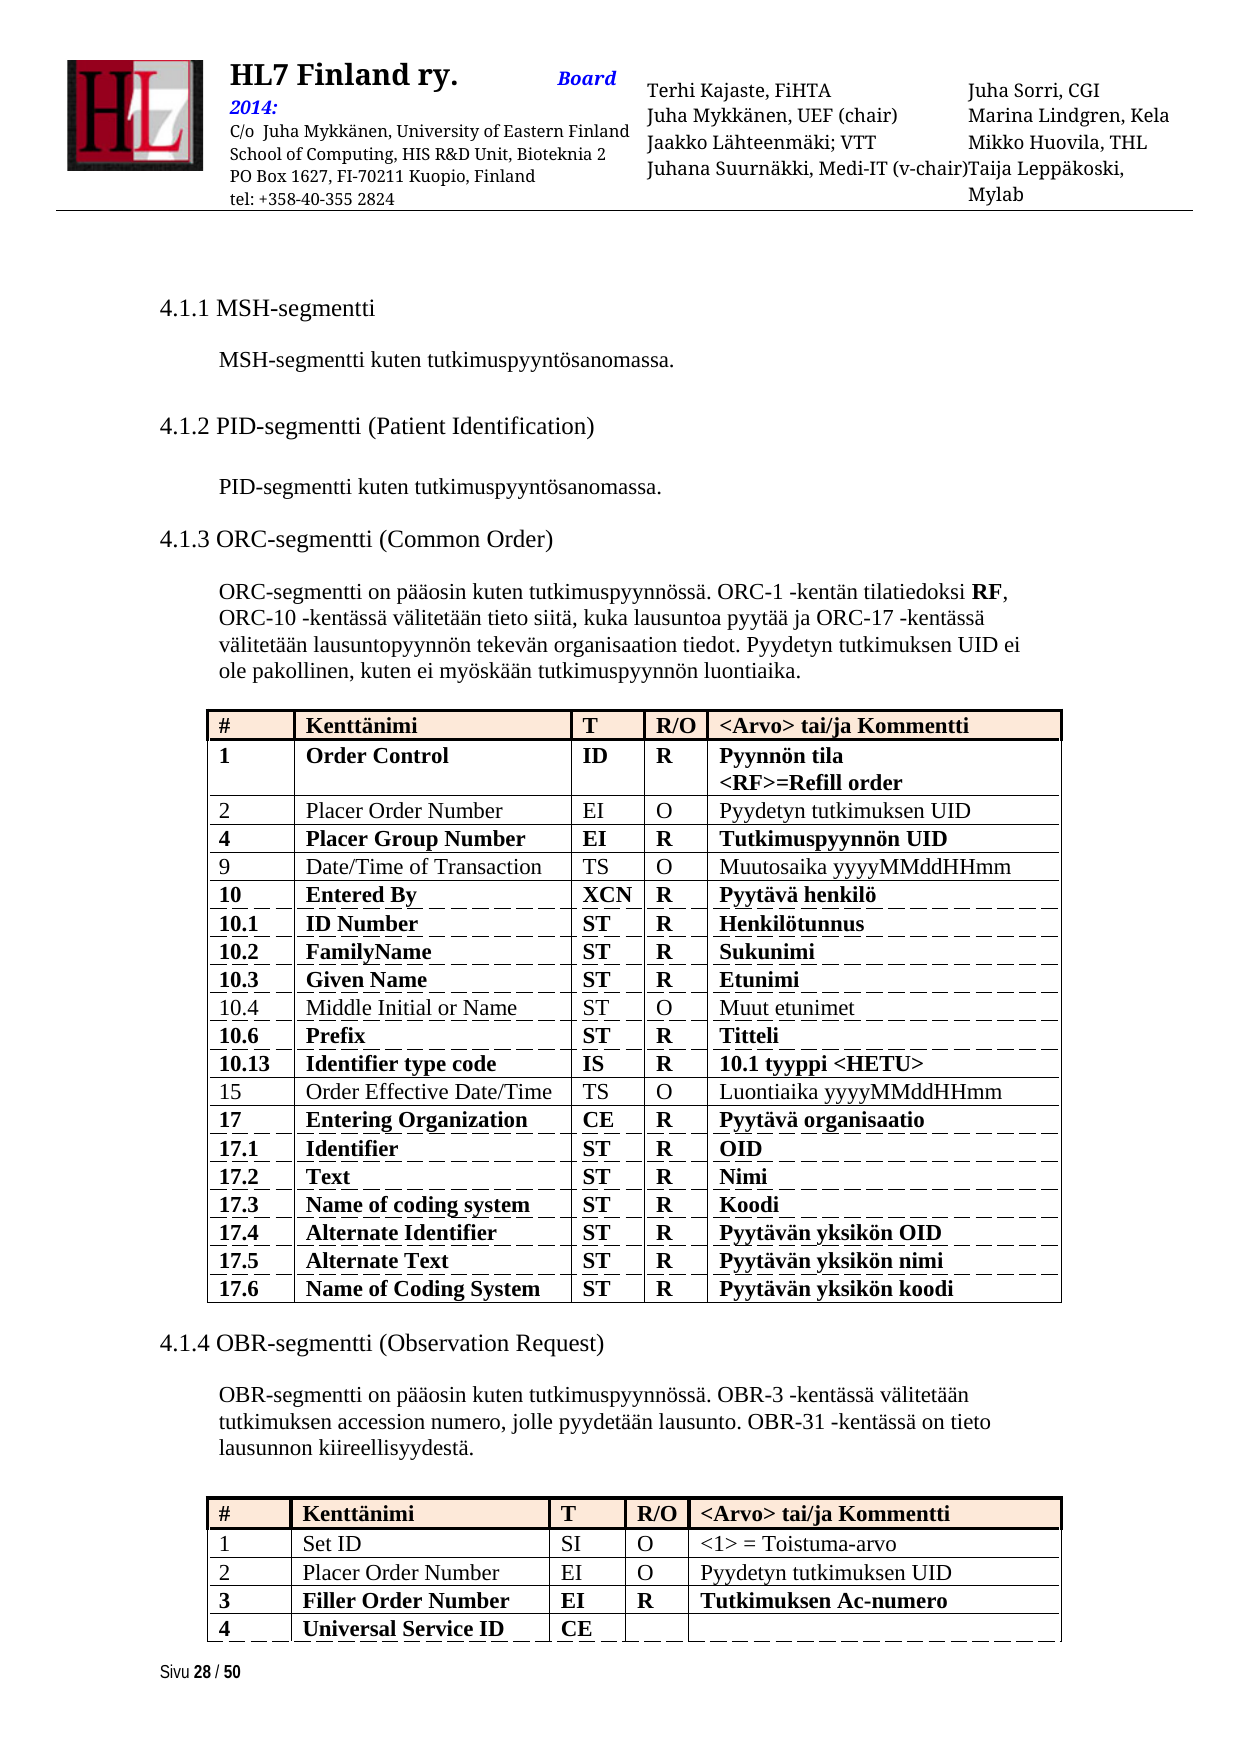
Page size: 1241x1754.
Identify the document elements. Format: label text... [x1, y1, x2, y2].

table_cell R [645, 964, 707, 992]
table_cell 4 [208, 824, 294, 852]
table_cell 10.1 [208, 908, 294, 936]
table_cell Luontiaika yyyyMMddHHmm [708, 1077, 1061, 1105]
table_cell R [645, 1049, 707, 1077]
table_cell 10.6 [208, 1020, 294, 1048]
table_cell Placer Group Number [295, 825, 571, 852]
table_cell [689, 1613, 1061, 1641]
table_header T [573, 712, 643, 738]
table_cell Nimi [708, 1161, 1061, 1189]
table_cell Universal Service ID [292, 1614, 549, 1641]
table_cell ID [572, 741, 644, 795]
table_cell O [626, 1530, 688, 1557]
table_header Kenttänimi [293, 1500, 548, 1527]
table_cell Order Control [295, 741, 571, 795]
subtitle OBR-segmentti (Observation Request) [159, 1328, 1051, 1356]
table_cell TS [572, 853, 644, 880]
table_cell Name of coding system [295, 1189, 571, 1217]
table_cell R [645, 1020, 707, 1048]
table_cell FamilyName [295, 936, 571, 964]
table_cell EI [550, 1558, 625, 1585]
table_cell Alternate Identifier [295, 1217, 571, 1245]
table_header R/O [646, 712, 706, 738]
table_cell <1> = Toistuma-arvo [689, 1527, 1061, 1557]
table_cell OID [708, 1133, 1061, 1161]
table_cell Order Effective Date/Time [295, 1078, 571, 1105]
table_cell Tutkimuksen Ac-numero [689, 1585, 1061, 1613]
table_cell Pyydetyn tutkimuksen UID [708, 795, 1061, 823]
table_cell O [645, 1078, 707, 1105]
table_cell Muut etunimet [708, 992, 1061, 1020]
table_cell O [645, 796, 707, 823]
table_cell Muutosaika yyyyMMddHHmm [708, 852, 1061, 880]
table_cell Titteli [708, 1020, 1061, 1048]
table_cell XCN [572, 881, 644, 908]
table_cell 3 [208, 1585, 291, 1613]
table_cell 9 [208, 852, 294, 880]
table_cell ST [572, 1161, 644, 1189]
table_cell 15 [208, 1077, 294, 1105]
table_header # [209, 712, 293, 738]
table_cell R [645, 1217, 707, 1245]
table_cell 1 [208, 1528, 291, 1557]
table_cell EI [572, 796, 644, 823]
table_cell O [645, 853, 707, 880]
table_cell R [645, 825, 707, 852]
table_cell Date/Time of Transaction [295, 853, 571, 880]
table_cell 10.3 [208, 964, 294, 992]
table_cell Name of Coding System [295, 1274, 571, 1302]
table_cell [626, 1614, 688, 1641]
text MSH-segmentti kuten tutkimuspyyntösanomassa. [218, 346, 1051, 373]
table_cell 2 [208, 1557, 291, 1585]
table_cell ST [572, 908, 644, 936]
table_cell R [645, 881, 707, 908]
table_cell Pyytävän yksikön OID [708, 1217, 1061, 1245]
table_cell 17.4 [208, 1217, 294, 1245]
table_cell 10 [208, 880, 294, 908]
table_cell Middle Initial or Name [295, 992, 571, 1020]
table_cell Henkilötunnus [708, 908, 1061, 936]
table_cell Pyynnön tila <RF>=Refill order [708, 738, 1061, 795]
table_cell 17.5 [208, 1245, 294, 1273]
table_cell R [645, 1245, 707, 1273]
table_cell CE [550, 1614, 625, 1641]
table_cell Pyytävä henkilö [708, 880, 1061, 908]
table_cell ST [572, 1217, 644, 1245]
picture [67, 60, 204, 171]
table_cell Identifier [295, 1133, 571, 1161]
table_cell Pyytävän yksikön koodi [708, 1274, 1061, 1302]
table_cell EI [572, 825, 644, 852]
table_cell 10.4 [208, 992, 294, 1020]
table_cell SI [550, 1530, 625, 1557]
table_cell Alternate Text [295, 1245, 571, 1273]
table_header Kenttänimi [296, 712, 570, 738]
table_cell Text [295, 1161, 571, 1189]
table_cell ST [572, 964, 644, 992]
table_cell ST [572, 1245, 644, 1273]
table_cell O [645, 992, 707, 1020]
table_header <Arvo> tai/ja Kommentti [691, 1500, 1060, 1527]
table_cell TS [572, 1078, 644, 1105]
table_cell ST [572, 936, 644, 964]
table_cell R [645, 908, 707, 936]
table_header <Arvo> tai/ja Kommentti [709, 712, 1060, 738]
table_cell Placer Order Number [295, 796, 571, 823]
table_cell ST [572, 992, 644, 1020]
table_cell ST [572, 1189, 644, 1217]
table_cell ID Number [295, 908, 571, 936]
table_cell R [645, 1189, 707, 1217]
table_cell Entering Organization [295, 1106, 571, 1133]
subtitle PID-segmentti (Patient Identification) [159, 411, 1051, 440]
table_cell CE [572, 1106, 644, 1133]
table_cell R [645, 741, 707, 795]
table_header # [209, 1500, 289, 1527]
table_cell O [626, 1558, 688, 1585]
table_cell Tutkimuspyynnön UID [708, 824, 1061, 852]
table_cell 17.6 [208, 1274, 294, 1302]
table_cell Prefix [295, 1020, 571, 1048]
table_cell 17.1 [208, 1133, 294, 1161]
table_cell 1 [208, 739, 294, 795]
table_cell Pyydetyn tutkimuksen UID [689, 1557, 1061, 1585]
table_cell R [626, 1586, 688, 1613]
table_cell EI [550, 1586, 625, 1613]
subtitle MSH-segmentti [159, 293, 1051, 321]
table_cell R [645, 1133, 707, 1161]
table_cell 10.2 [208, 936, 294, 964]
table_cell ST [572, 1133, 644, 1161]
table_cell Given Name [295, 964, 571, 992]
table_cell Set ID [292, 1530, 549, 1557]
table_cell Placer Order Number [292, 1558, 549, 1585]
table_cell IS [572, 1049, 644, 1077]
table_cell R [645, 1106, 707, 1133]
text ORC-segmentti on pääosin kuten tutkimuspyynnössä. ORC-1 -kentän tilatiedoksi RF, ORC-10 -kentässä välitetään tieto siitä, kuka lausuntoa pyytää ja ORC-17 -kentässä välitetään lausuntopyynnön tekevän organisaation tiedot. Pyydetyn tutkimuksen UID ei ole pakollinen, kuten ei myöskään tutkimuspyynnön luontiaika. [218, 578, 1051, 683]
table_cell 17.2 [208, 1161, 294, 1189]
table_cell ST [572, 1274, 644, 1302]
table_cell Koodi [708, 1189, 1061, 1217]
table_cell 4 [208, 1613, 291, 1641]
table_cell Etunimi [708, 964, 1061, 992]
subtitle ORC-segmentti (Common Order) [159, 524, 1051, 553]
table_cell Pyytävän yksikön nimi [708, 1245, 1061, 1273]
table_cell Identifier type code [295, 1049, 571, 1077]
table_cell 10.1 tyyppi <HETU> [708, 1049, 1061, 1077]
table_cell Filler Order Number [292, 1586, 549, 1613]
table_cell R [645, 1274, 707, 1302]
table_cell ST [572, 1020, 644, 1048]
table_header T [551, 1500, 624, 1527]
table_cell 17 [208, 1105, 294, 1133]
table_cell R [645, 1161, 707, 1189]
text PID-segmentti kuten tutkimuspyyntösanomassa. [218, 473, 1051, 499]
table_cell 10.13 [208, 1049, 294, 1077]
table_cell Entered By [295, 881, 571, 908]
table_cell Pyytävä organisaatio [708, 1105, 1061, 1133]
table_cell Sukunimi [708, 936, 1061, 964]
table_cell 2 [208, 795, 294, 823]
table_cell R [645, 936, 707, 964]
table_header R/O [627, 1500, 687, 1527]
text OBR-segmentti on pääosin kuten tutkimuspyynnössä. OBR-3 -kentässä välitetään tutkimuksen accession numero, jolle pyydetään lausunto. OBR-31 -kentässä on tieto lausunnon kiireellisyydestä. [218, 1381, 1051, 1460]
table_cell 17.3 [208, 1189, 294, 1217]
